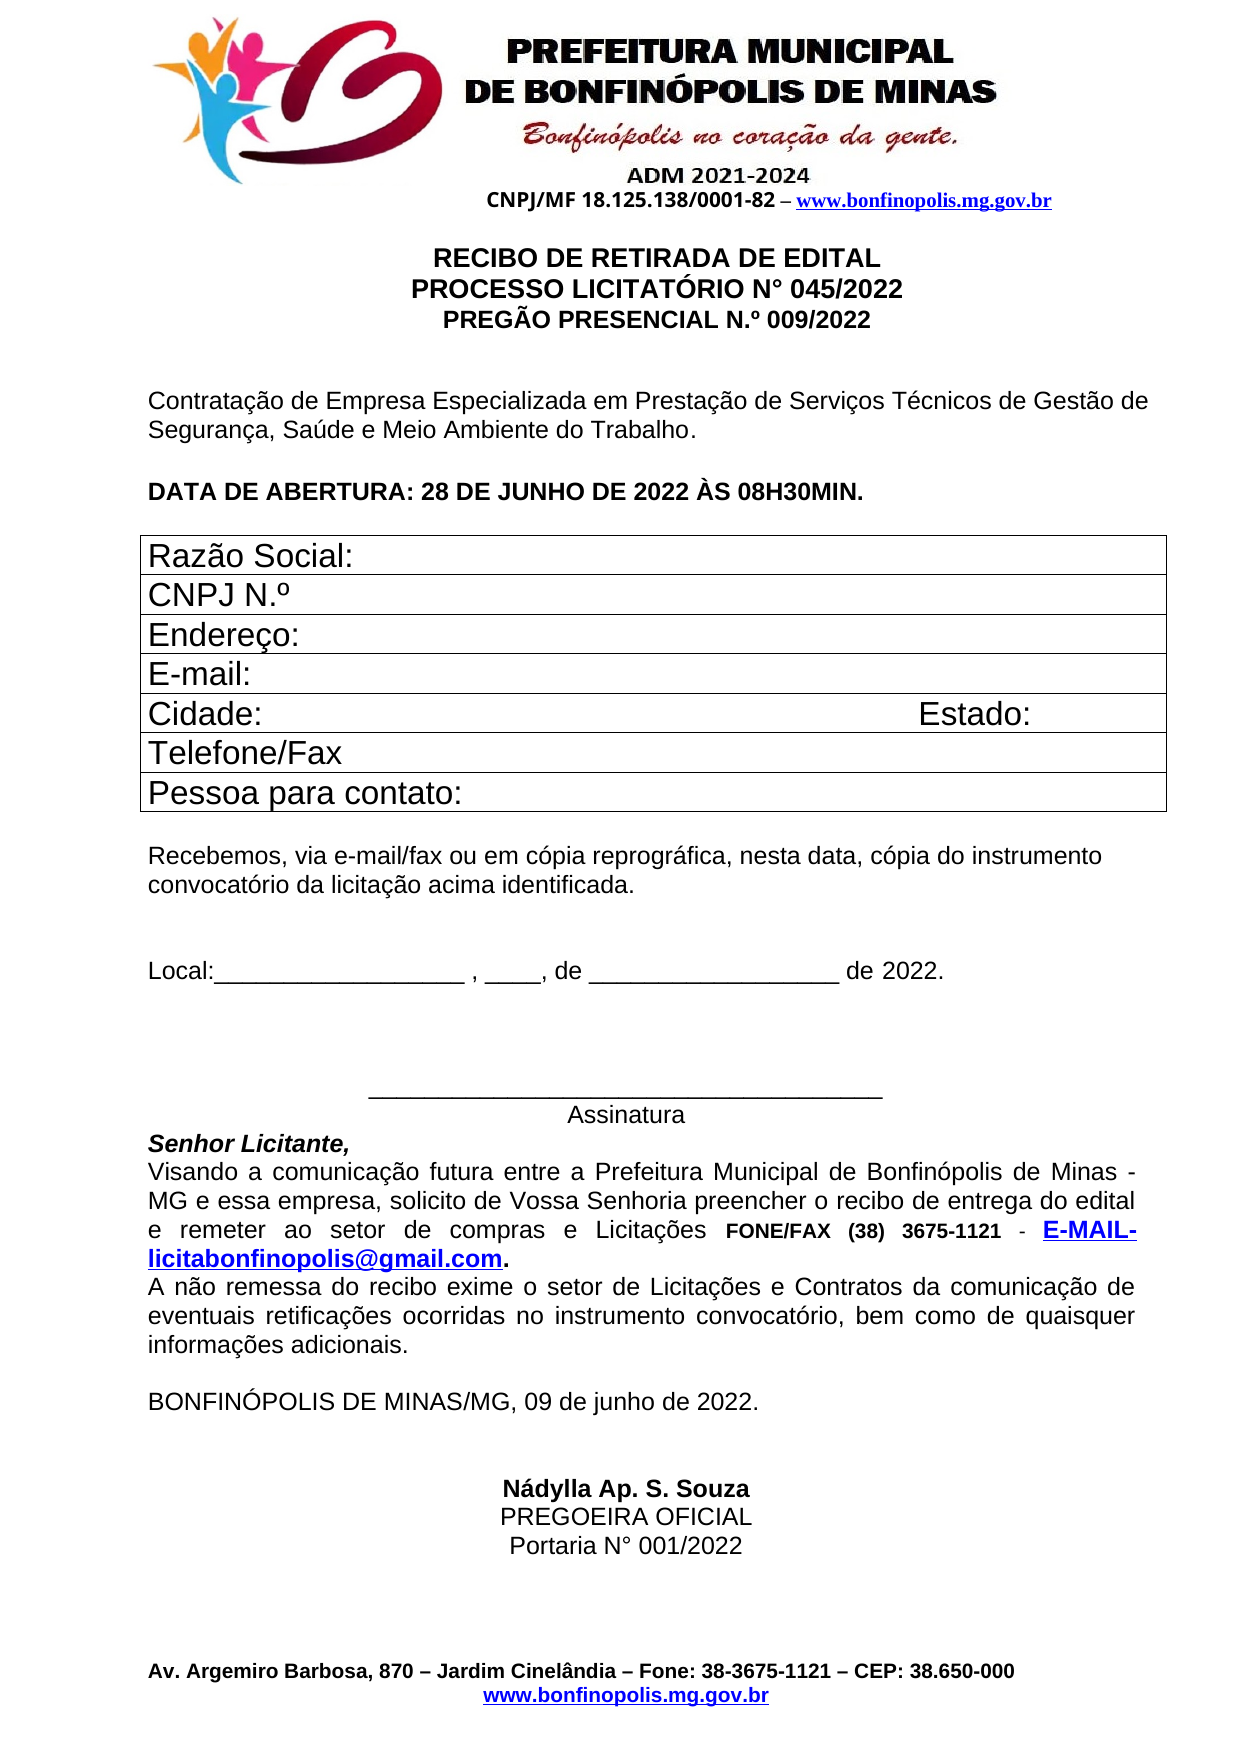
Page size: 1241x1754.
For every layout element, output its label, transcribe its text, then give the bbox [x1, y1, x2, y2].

text _____________________________________ [148, 1071, 1104, 1100]
table_cell Telefone/Fax [141, 733, 1166, 772]
table_cell Endereço: [141, 615, 1166, 653]
text RECIBO DE RETIRADA DE EDITAL [148, 242, 1166, 273]
text Recebemos, via e-mail/fax ou em cópia reprográfica, nesta data, cópia do instrumento convocatório da licitação acima identificada. [148, 841, 1104, 898]
text PREGÃO PRESENCIAL N.º 009/2022 [148, 305, 1166, 333]
table_cell E-mail: [141, 654, 1166, 693]
text A não remessa do recibo exime o setor de Licitações e Contratos da comunicação de eventuais retificações ocorridas no instrumento convocatório, bem como de quaisquer informações adicionais. [148, 1272, 1137, 1358]
table_cell Cidade: Estado: [141, 694, 1166, 732]
text Assinatura [148, 1100, 1104, 1128]
table_header Razão Social: [141, 536, 1166, 574]
text PROCESSO LICITATÓRIO N° 045/2022 [148, 273, 1166, 305]
table_cell CNPJ N.º [141, 575, 1166, 614]
text BONFINÓPOLIS DE MINAS/MG, 09 de junho de 2022. [148, 1387, 1137, 1416]
text Nádylla Ap. S. Souza [148, 1473, 1104, 1502]
text Portaria N° 001/2022 [148, 1531, 1104, 1560]
text Senhor Licitante, [148, 1128, 1137, 1157]
text Contratação de Empresa Especializada em Prestação de Serviços Técnicos de Gestão de Segurança, Saúde e Meio Ambiente do Trabalho. [148, 386, 1166, 444]
text Local:__________________ , ____, de __________________ de 2022. [148, 956, 1104, 985]
text Visando a comunicação futura entre a Prefeitura Municipal de Bonfinópolis de Minas - MG e essa empresa, solicito de Vossa Senhoria preencher o recibo de entrega do edital e remeter ao setor de compras e Licitações FONE/FAX (38) 3675-1121 - E-MAIL-licitabonfinopolis@gmail.com. [148, 1157, 1137, 1272]
text DATA DE ABERTURA: 28 DE JUNHO DE 2022 ÀS 08H30MIN. [148, 477, 1166, 506]
table_cell Pessoa para contato: [141, 773, 1166, 811]
picture [147, 14, 1012, 186]
text PREGOEIRA OFICIAL [148, 1502, 1104, 1531]
